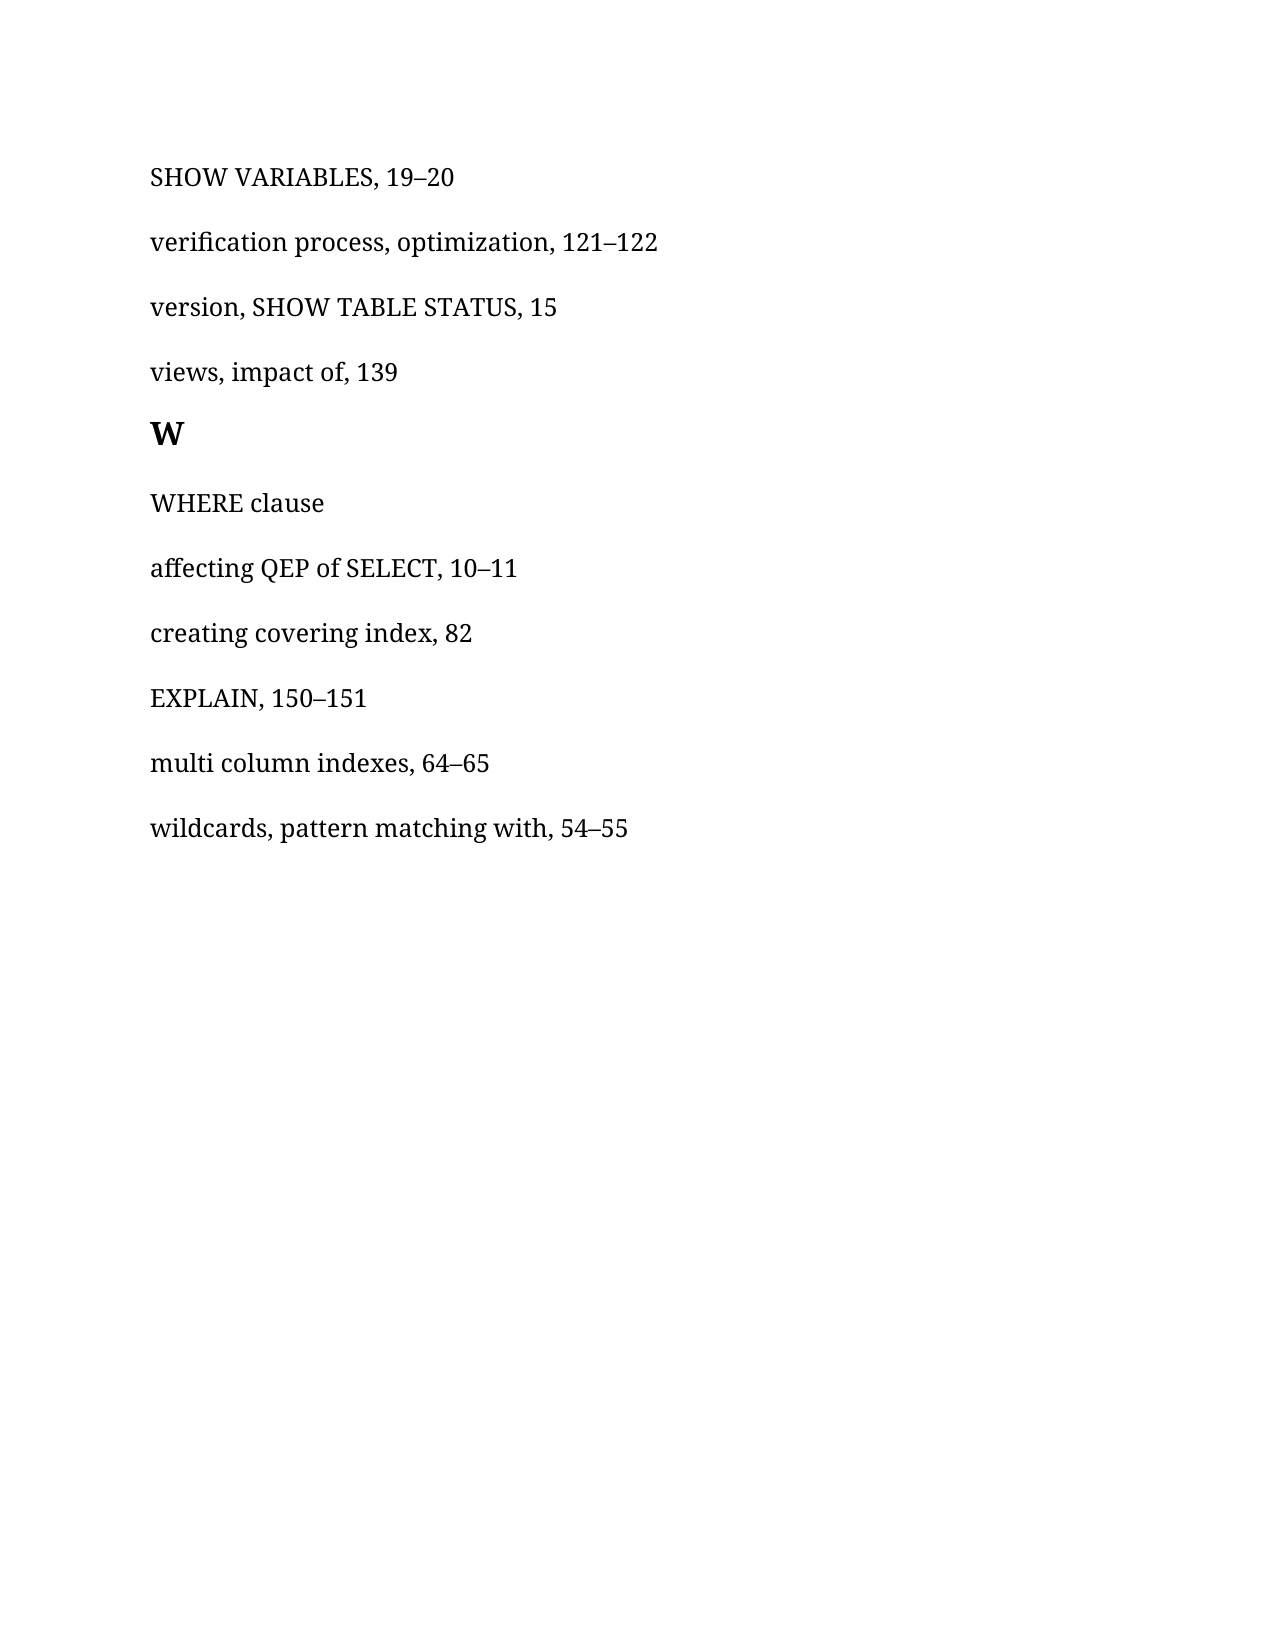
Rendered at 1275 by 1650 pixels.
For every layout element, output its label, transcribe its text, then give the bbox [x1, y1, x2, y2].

text multi column indexes, 64–65 [150, 736, 1125, 780]
text SHOW VARIABLES, 19–20 [150, 150, 1125, 194]
text W [150, 410, 1125, 454]
text version, SHOW TABLE STATUS, 15 [150, 280, 1125, 324]
text WHERE clause [150, 476, 1125, 519]
text views, impact of, 139 [150, 345, 1125, 389]
text affecting QEP of SELECT, 10–11 [150, 541, 1125, 584]
text EXPLAIN, 150–151 [150, 671, 1125, 715]
text verification process, optimization, 121–122 [150, 215, 1125, 259]
text wildcards, pattern matching with, 54–55 [150, 801, 1125, 845]
text creating covering index, 82 [150, 606, 1125, 650]
